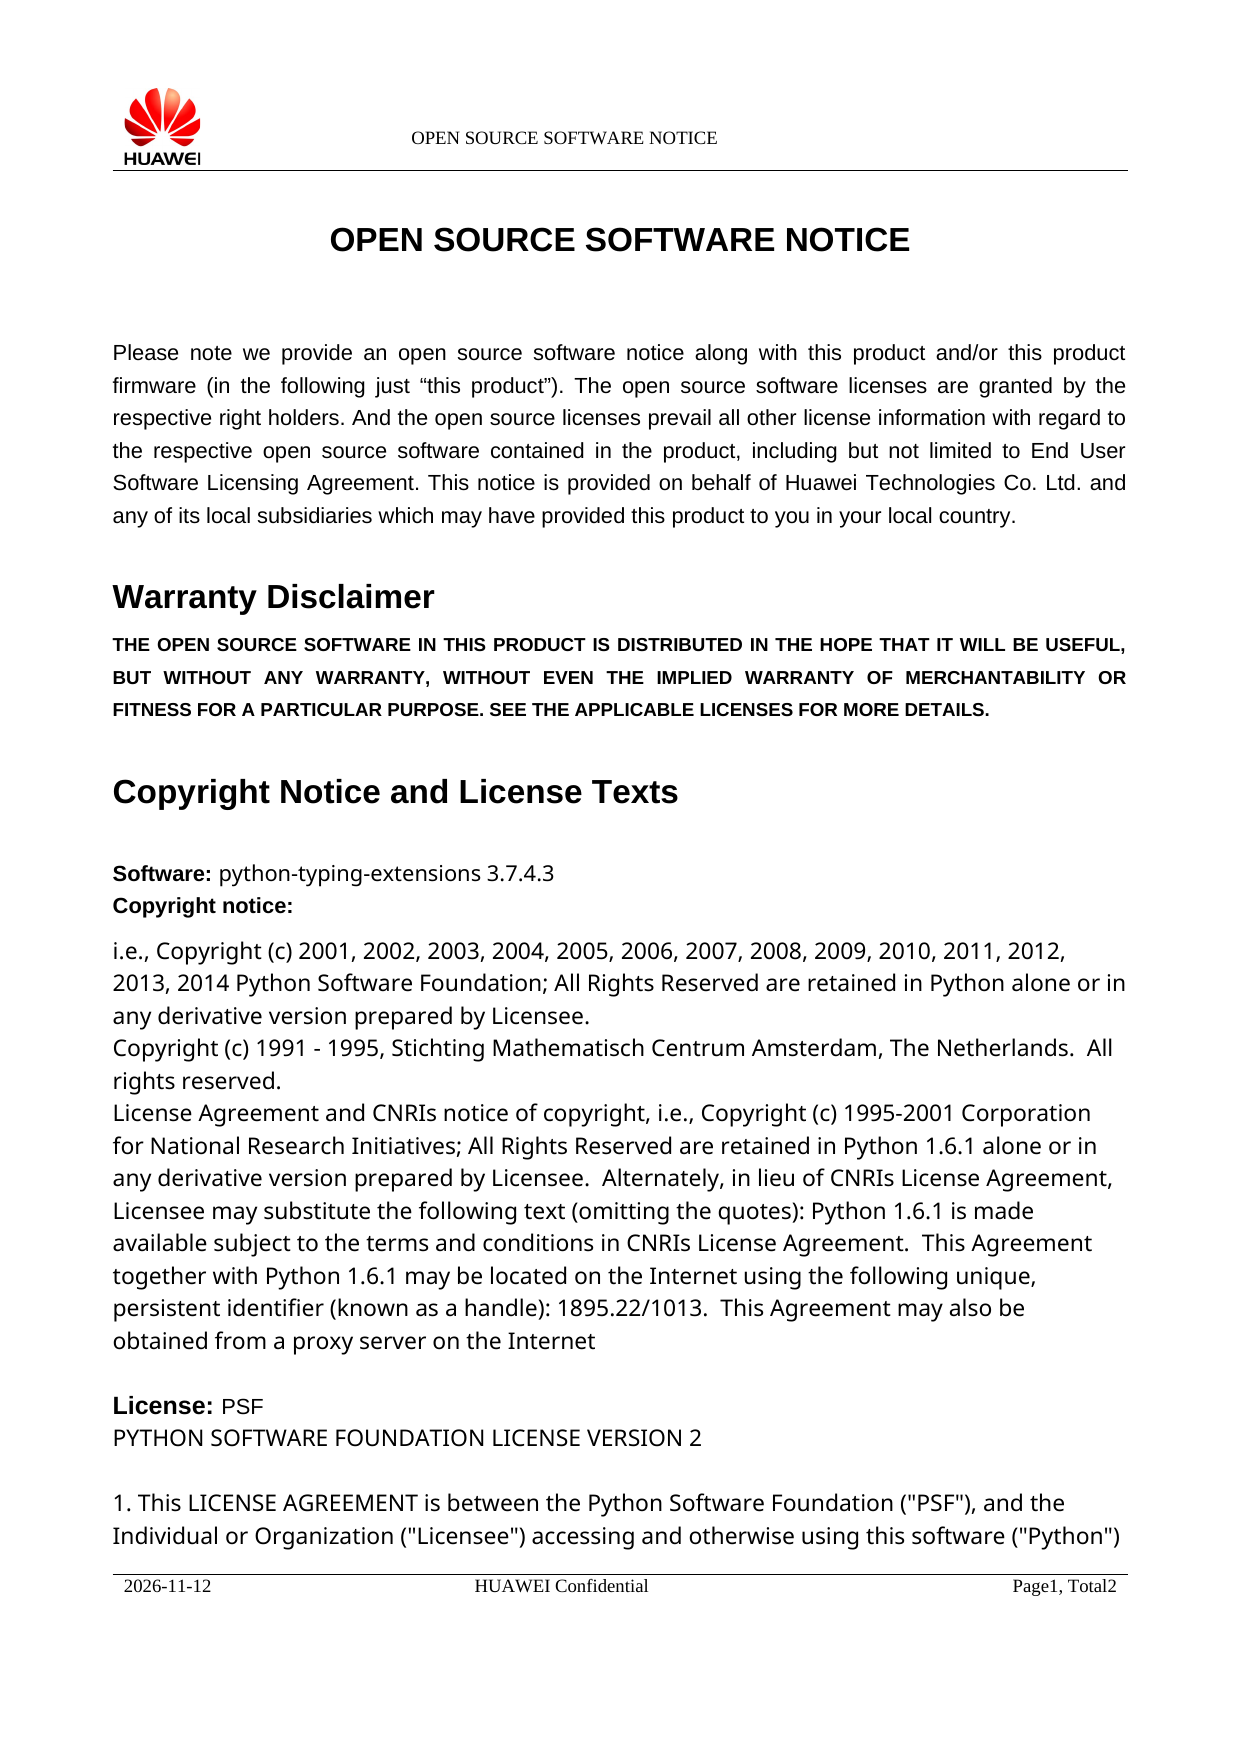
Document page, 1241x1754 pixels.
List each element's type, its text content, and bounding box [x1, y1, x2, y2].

text Please note we provide an open source software notice along with this product and/or this product firmware (in the following just “this product”). The open source software licenses are granted by the respective right holders. And the open source licenses prevail all other license information with regard to the respective open source software contained in the product, including but not limited to End User Software Licensing Agreement. This notice is provided on behalf of Huawei Technologies Co. Ltd. and any of its local subsidiaries which may have provided this product to you in your local country. [112, 336, 1128, 531]
text OPEN SOURCE SOFTWARE NOTICE [112, 206, 1128, 271]
text Copyright Notice and License Texts [112, 759, 1128, 824]
title Software: python-typing-extensions 3.7.4.3 [112, 856, 1128, 889]
text Copyright notice: [112, 889, 1128, 921]
text The open source software in this product is distributed in the hope that it will be useful, but WITHOUT ANY WARRANTY, without even the implied warranty of MERCHANTABILITY or FITNESS FOR A PARTICULAR PURPOSE. See the applicable licenses for more details. [112, 629, 1128, 726]
picture [124, 88, 201, 165]
text i.e., Copyright (c) 2001, 2002, 2003, 2004, 2005, 2006, 2007, 2008, 2009, 2010, 2011, 2012, 2013, 2014 Python Software Foundation; All Rights Reserved are retained in Python alone or in any derivative version prepared by Licensee. Copyright (c) 1991 - 1995, Stichting Mathematisch Centrum Amsterdam, The Netherlands. All rights reserved. License Agreement and CNRIs notice of copyright, i.e., Copyright (c) 1995-2001 Corporation for National Research Initiatives; All Rights Reserved are retained in Python 1.6.1 alone or in any derivative version prepared by Licensee. Alternately, in lieu of CNRIs License Agreement, Licensee may substitute the following text (omitting the quotes): Python 1.6.1 is made available subject to the terms and conditions in CNRIs License Agreement. This Agreement together with Python 1.6.1 may be located on the Internet using the following unique, persistent identifier (known as a handle): 1895.22/1013. This Agreement may also be obtained from a proxy server on the Internet [112, 934, 1128, 1389]
text PYTHON SOFTWARE FOUNDATION LICENSE VERSION 2 [112, 1421, 1128, 1454]
text License: PSF [112, 1389, 1128, 1421]
text Warranty Disclaimer [112, 564, 1128, 629]
